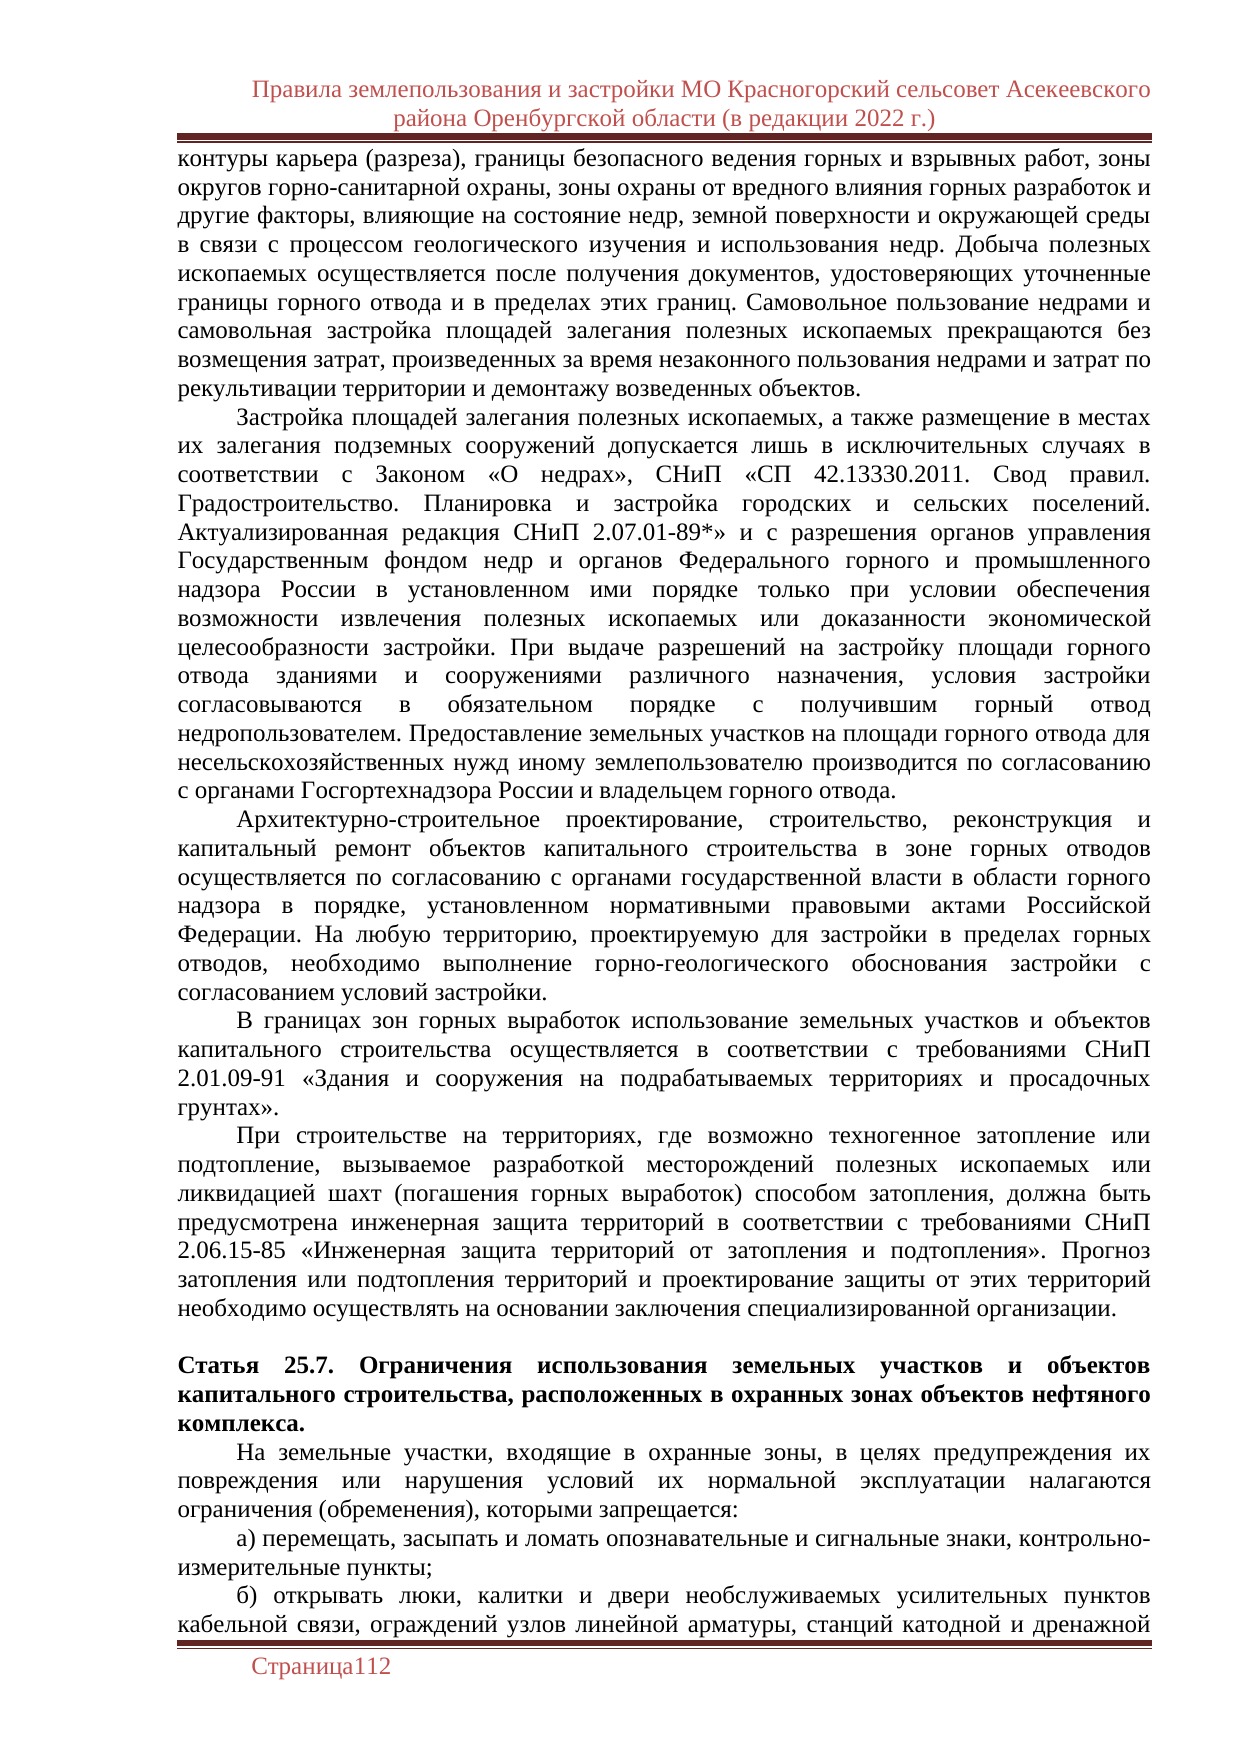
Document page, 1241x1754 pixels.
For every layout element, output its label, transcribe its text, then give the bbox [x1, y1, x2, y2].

subtitle Статья 25.7. Ограничения использования земельных участков и объектов капитального строительства, расположенных в охранных зонах объектов нефтяного комплекса. [177, 1350, 1152, 1437]
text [177, 1580, 1152, 1638]
text Застройка площадей залегания полезных ископаемых, а также размещение в местах их залегания подземных сооружений допускается лишь в исключительных случаях в соответствии с Законом «О недрах», СНиП «СП 42.13330.2011. Свод правил. Градостроительство. Планировка и застройка городских и сельских поселений. Актуализированная редакция СНиП 2.07.01-89*» и с разрешения органов управления Государственным фондом недр и органов Федерального горного и промышленного надзора России в установленном ими порядке только при условии обеспечения возможности извлечения полезных ископаемых или доказанности экономической целесообразности застройки. При выдаче разрешений на застройку площади горного отвода зданиями и сооружениями различного назначения, условия застройки согласовываются в обязательном порядке с получившим горный отвод недропользователем. Предоставление земельных участков на площади горного отвода для несельскохозяйственных нужд иному землепользователю производится по согласованию с органами Госгортехнадзора России и владельцем горного отвода. [177, 402, 1152, 804]
text При строительстве на территориях, где возможно техногенное затопление или подтопление, вызываемое разработкой месторождений полезных ископаемых или ликвидацией шахт (погашения горных выработок) способом затопления, должна быть предусмотрена инженерная защита территорий в соответствии с требованиями СНиП 2.06.15-85 «Инженерная защита территорий от затопления и подтопления». Прогноз затопления или подтопления территорий и проектирование защиты от этих территорий необходимо осуществлять на основании заключения специализированной организации. [177, 1120, 1152, 1322]
text Архитектурно-строительное проектирование, строительство, реконструкция и капитальный ремонт объектов капитального строительства в зоне горных отводов осуществляется по согласованию с органами государственной власти в области горного надзора в порядке, установленном нормативными правовыми актами Российской Федерации. На любую территорию, проектируемую для застройки в пределах горных отводов, необходимо выполнение горно-геологического обоснования застройки с согласованием условий застройки. [177, 804, 1152, 1005]
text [177, 143, 1152, 402]
text В границах зон горных выработок использование земельных участков и объектов капитального строительства осуществляется в соответствии с требованиями СНиП 2.01.09-91 «Здания и сооружения на подрабатываемых территориях и просадочных грунтах». [177, 1005, 1152, 1120]
text а) перемещать, засыпать и ломать опознавательные и сигнальные знаки, контрольно-измерительные пункты; [177, 1523, 1152, 1580]
text На земельные участки, входящие в охранные зоны, в целях предупреждения их повреждения или нарушения условий их нормальной эксплуатации налагаются ограничения (обременения), которыми запрещается: [177, 1437, 1152, 1523]
